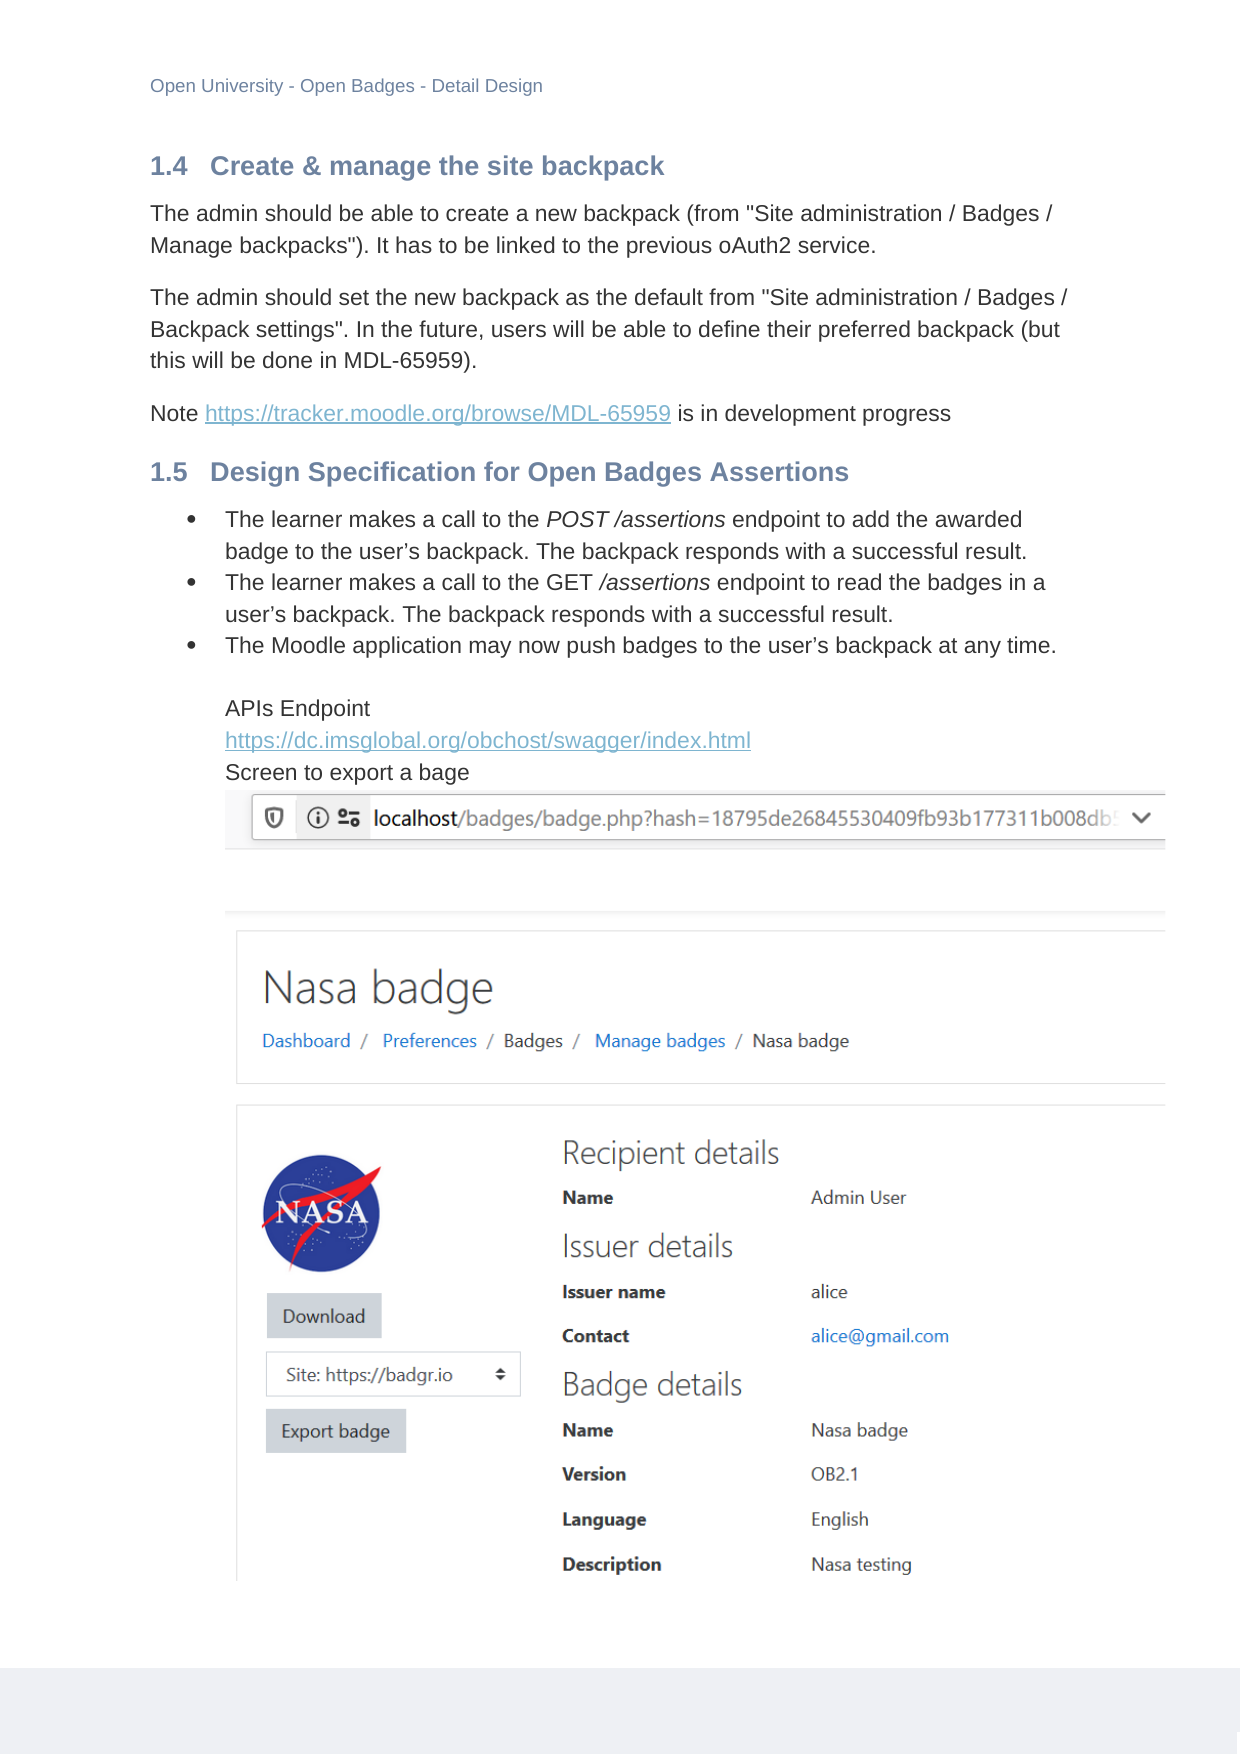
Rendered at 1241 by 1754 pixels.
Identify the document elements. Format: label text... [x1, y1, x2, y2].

list The Moodle application may now push badges to the user’s backpack at any time. [187, 632, 1090, 659]
list The learner makes a call to the POST /assertions endpoint to add the awarded badge to the user’s backpack. The backpack responds with a successful result. [187, 506, 1090, 564]
text Note https://tracker.moodle.org/browse/MDL-65959 is in development progress [150, 399, 1090, 426]
list APIs Endpoint [225, 695, 1090, 722]
subtitle Create & manage the site backpack [150, 150, 1090, 181]
list https://dc.imsglobal.org/obchost/swagger/index.html [225, 727, 1090, 753]
list Screen to export a bage [225, 758, 1090, 785]
text The admin should be able to create a new backpack (from "Site administration / Badges / Manage backpacks"). It has to be linked to the previous oAuth2 service. [150, 200, 1090, 258]
subtitle Design Specification for Open Badges Assertions [150, 456, 1090, 487]
text The admin should set the new backpack as the default from "Site administration / Badges / Backpack settings". In the future, users will be able to define their preferred backpack (but this will be done in MDL-65959). [150, 284, 1090, 373]
picture [225, 790, 1166, 1581]
list The learner makes a call to the GET /assertions endpoint to read the badges in a user’s backpack. The backpack responds with a successful result. [187, 569, 1090, 627]
